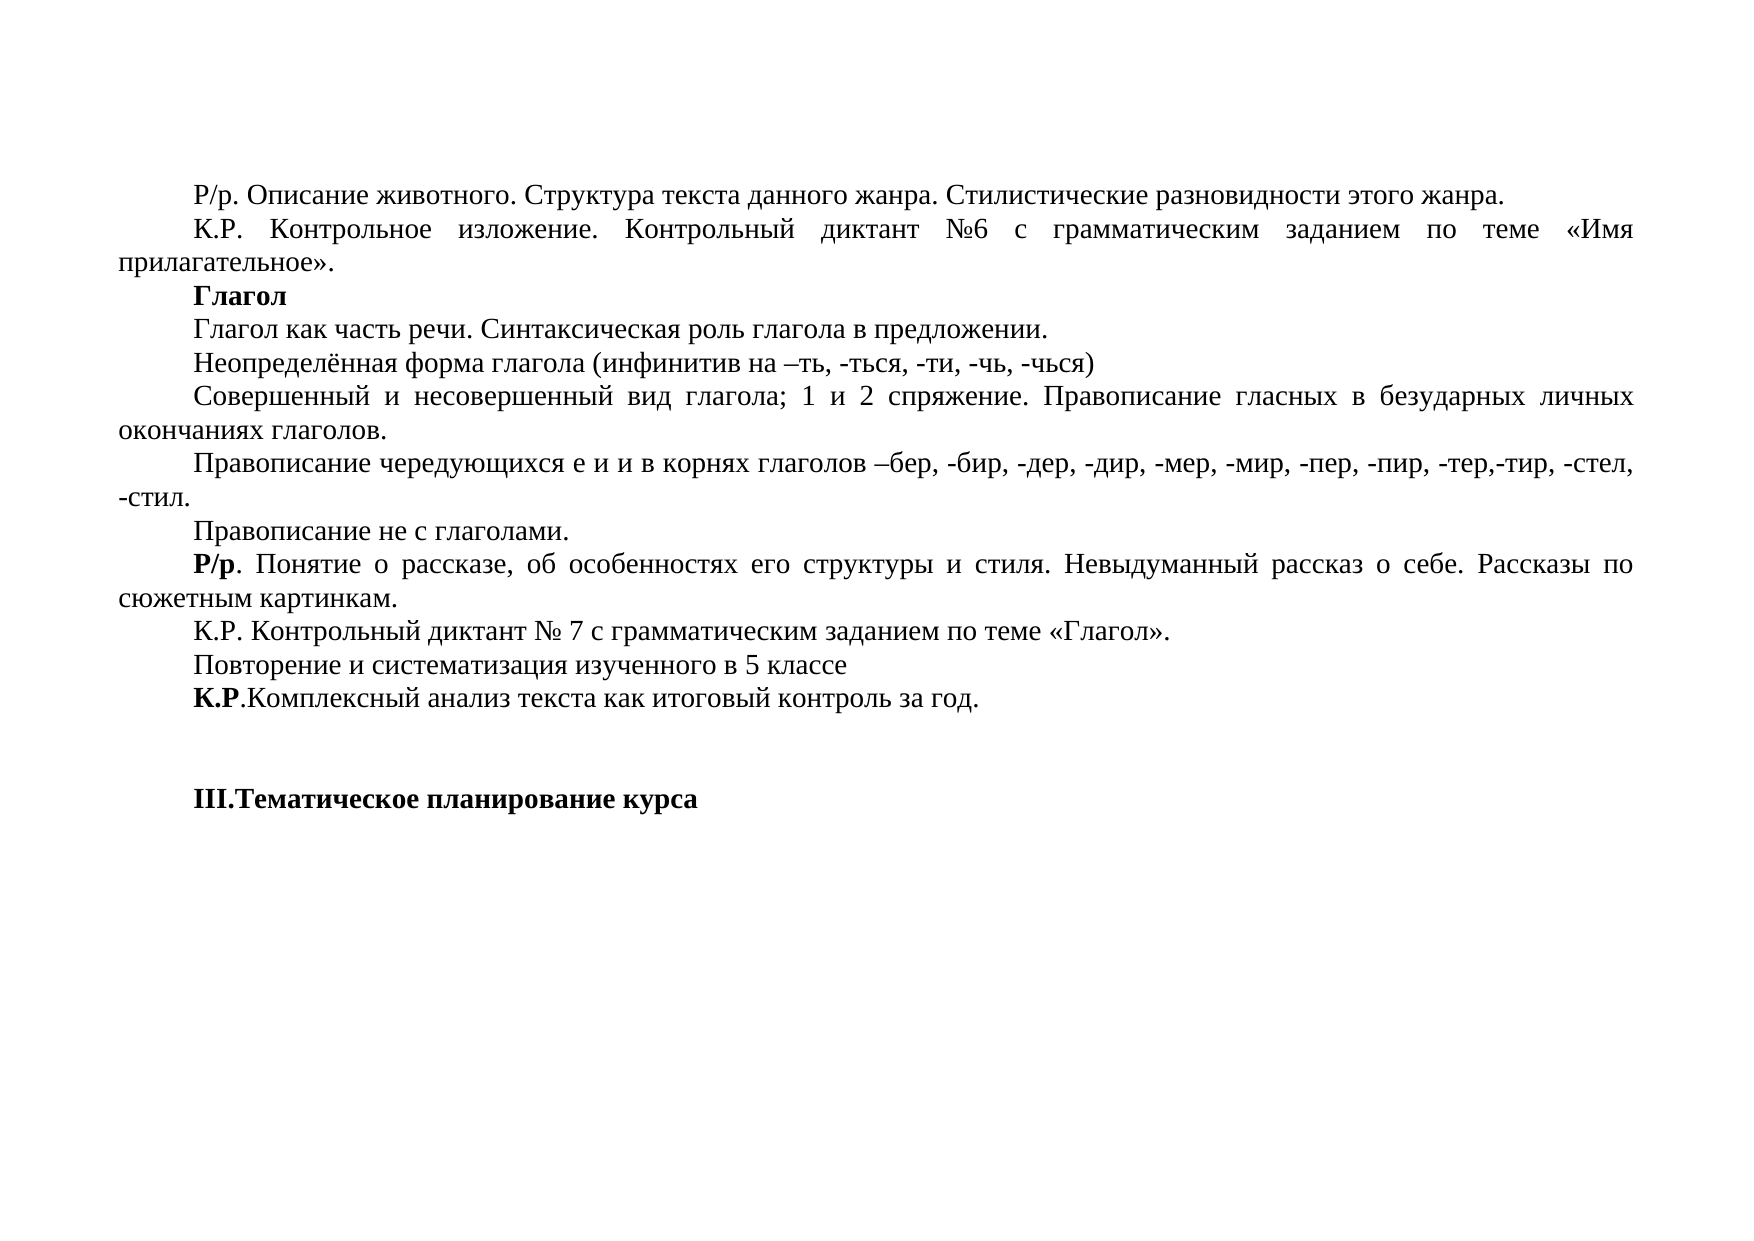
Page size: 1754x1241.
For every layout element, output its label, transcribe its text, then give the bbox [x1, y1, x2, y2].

text Р/р. Понятие о рассказе, об особенностях его структуры и стиля. Невыдуманный рассказ о себе. Рассказы по сюжетным картинкам. [118, 546, 1636, 613]
text Глагол [118, 278, 1636, 311]
text Глагол как часть речи. Синтаксическая роль глагола в предложении. [118, 311, 1636, 345]
text Правописание не с глаголами. [118, 513, 1636, 546]
text К.Р.Комплексный анализ текста как итоговый контроль за год. [118, 680, 1636, 714]
text Неопределённая форма глагола (инфинитив на –ть, -ться, -ти, -чь, -чься) [118, 345, 1636, 378]
text Повторение и систематизация изученного в 5 классе [118, 647, 1636, 680]
text К.Р. Контрольное изложение. Контрольный диктант №6 с грамматическим заданием по теме «Имя прилагательное». [118, 211, 1636, 278]
text III.Тематическое планирование курса [118, 781, 1636, 814]
text Р/р. Описание животного. Структура текста данного жанра. Стилистические разновидности этого жанра. [118, 177, 1636, 211]
text Совершенный и несовершенный вид глагола; 1 и 2 спряжение. Правописание гласных в безударных личных окончаниях глаголов. [118, 378, 1636, 446]
text К.Р. Контрольный диктант № 7 с грамматическим заданием по теме «Глагол». [118, 613, 1636, 647]
text Правописание чередующихся е и и в корнях глаголов –бер, -бир, -дер, -дир, -мер, -мир, -пер, -пир, -тер,-тир, -стел, -стил. [118, 446, 1636, 513]
